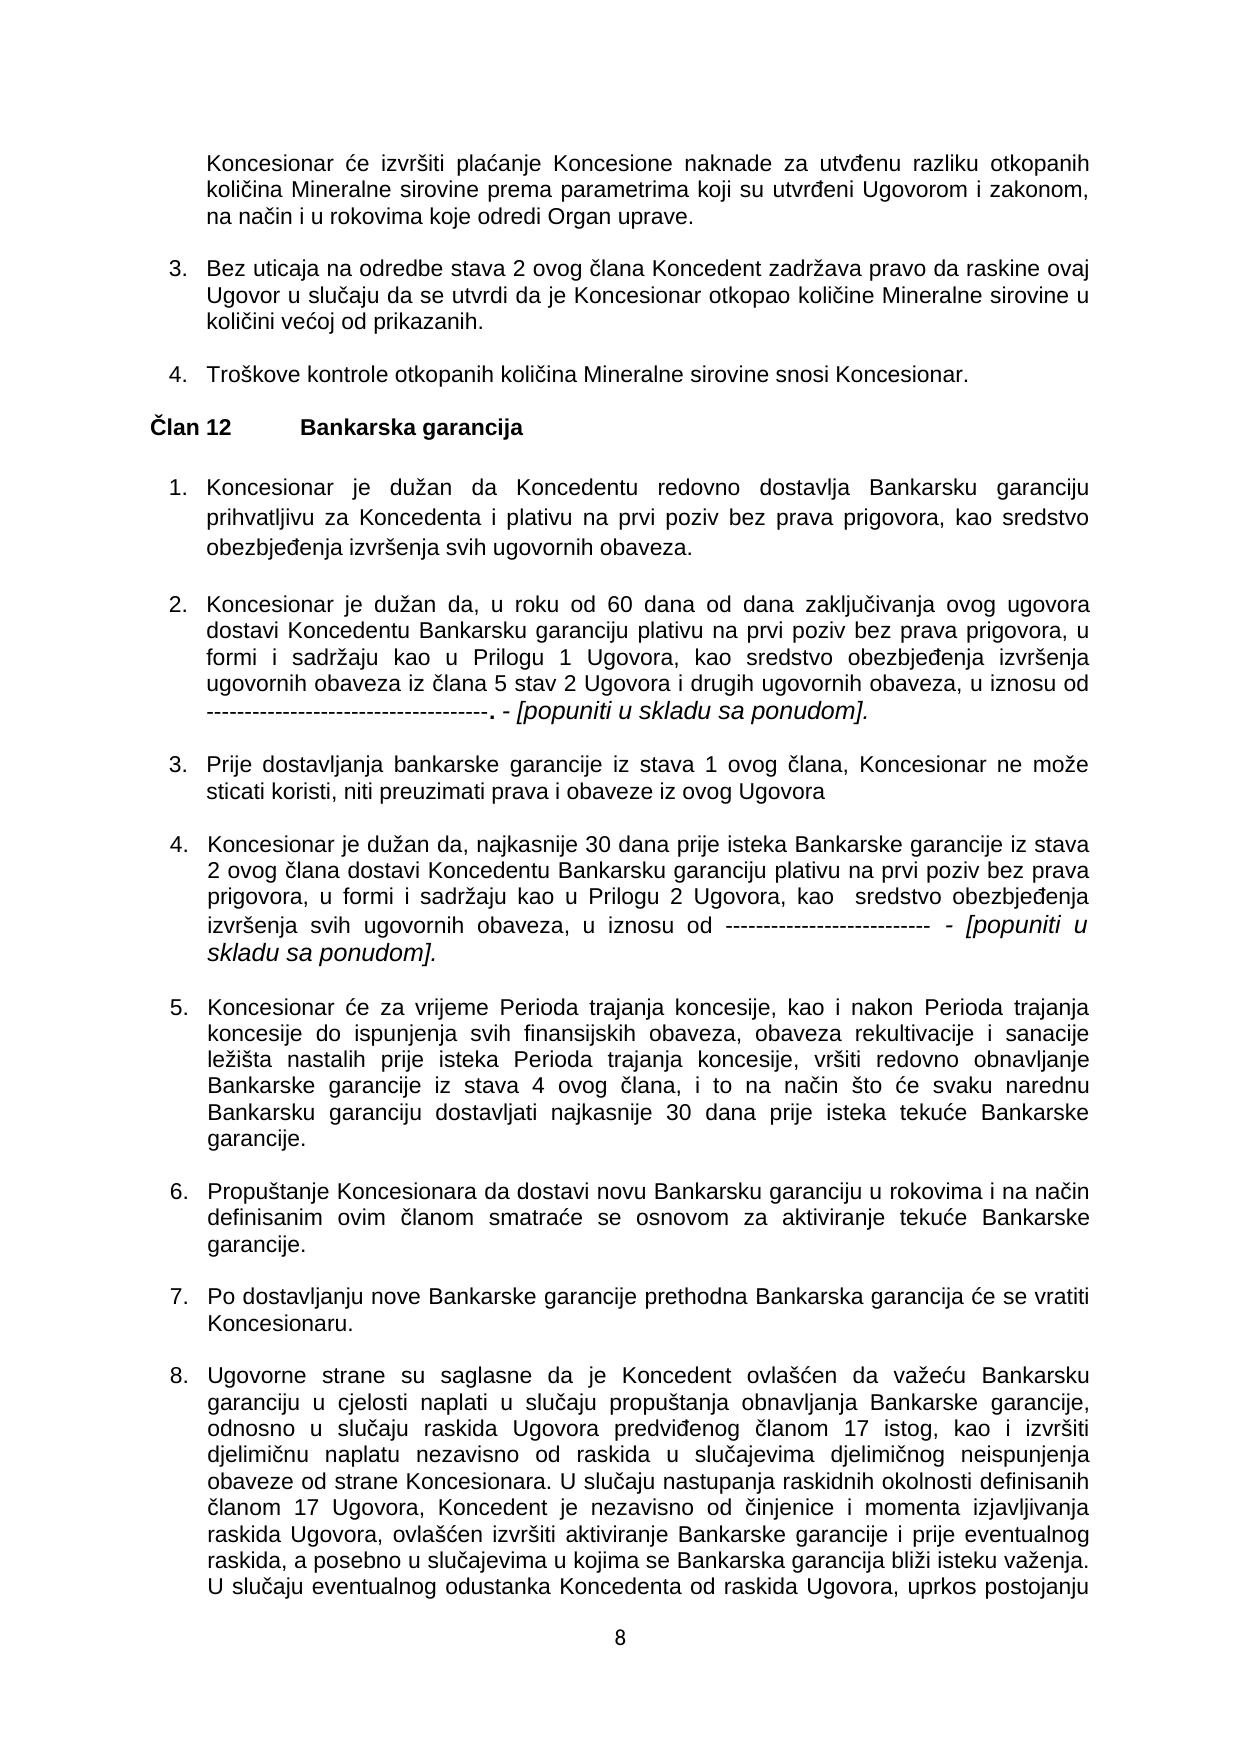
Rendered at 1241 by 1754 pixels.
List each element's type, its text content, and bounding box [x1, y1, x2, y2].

list Propuštanje Koncesionara da dostavi novu Bankarsku garanciju u rokovima i na način definisanim ovim članom smatraće se osnovom za aktiviranje tekuće Bankarske garancije. [169, 1178, 1090, 1257]
list Bankarska garancija [150, 413, 1090, 440]
list Prije dostavljanja bankarske garancije iz stava 1 ovog člana, Koncesionar ne može sticati koristi, niti preuzimati prava i obaveze iz ovog Ugovora [169, 751, 1090, 804]
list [169, 1362, 1090, 1599]
list Troškove kontrole otkopanih količina Mineralne sirovine snosi Koncesionar. [169, 361, 1090, 387]
list Po dostavljanju nove Bankarske garancije prethodna Bankarska garancija će se vratiti Koncesionaru. [169, 1283, 1090, 1336]
list Koncesionar je dužan da, najkasnije 30 dana prije isteka Bankarske garancije iz stava 2 ovog člana dostavi Koncedentu Bankarsku garanciju plativu na prvi poziv bez prava prigovora, u formi i sadržaju kao u Prilogu 2 Ugovora, kao sredstvo obezbjeđenja izvršenja svih ugovornih obaveza, u iznosu od --------------------------- - [popuniti u skladu sa ponudom]. [169, 831, 1090, 967]
list Koncesionar će za vrijeme Perioda trajanja koncesije, kao i nakon Perioda trajanja koncesije do ispunjenja svih finansijskih obaveza, obaveza rekultivacije i sanacije ležišta nastalih prije isteka Perioda trajanja koncesije, vršiti redovno obnavljanje Bankarske garancije iz stava 4 ovog člana, i to na način što će svaku narednu Bankarsku garanciju dostavljati najkasnije 30 dana prije isteka tekuće Bankarske garancije. [169, 993, 1090, 1152]
list Koncesionar je dužan da Koncedentu redovno dostavlja Bankarsku garanciju prihvatljivu za Koncedenta i plativu na prvi poziv bez prava prigovora, kao sredstvo obezbjeđenja izvršenja svih ugovornih obaveza. [169, 474, 1090, 561]
list Bez uticaja na odredbe stava 2 ovog člana Koncedent zadržava pravo da raskine ovaj Ugovor u slučaju da se utvrdi da je Koncesionar otkopao količine Mineralne sirovine u količini većoj od prikazanih. [169, 255, 1090, 334]
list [169, 150, 1090, 229]
list Koncesionar je dužan da, u roku od 60 dana od dana zaključivanja ovog ugovora dostavi Koncedentu Bankarsku garanciju plativu na prvi poziv bez prava prigovora, u formi i sadržaju kao u Prilogu 1 Ugovora, kao sredstvo obezbjeđenja izvršenja ugovornih obaveza iz člana 5 stav 2 Ugovora i drugih ugovornih obaveza, u iznosu od -------------------------------------. - [popuniti u skladu sa ponudom]. [169, 591, 1090, 725]
